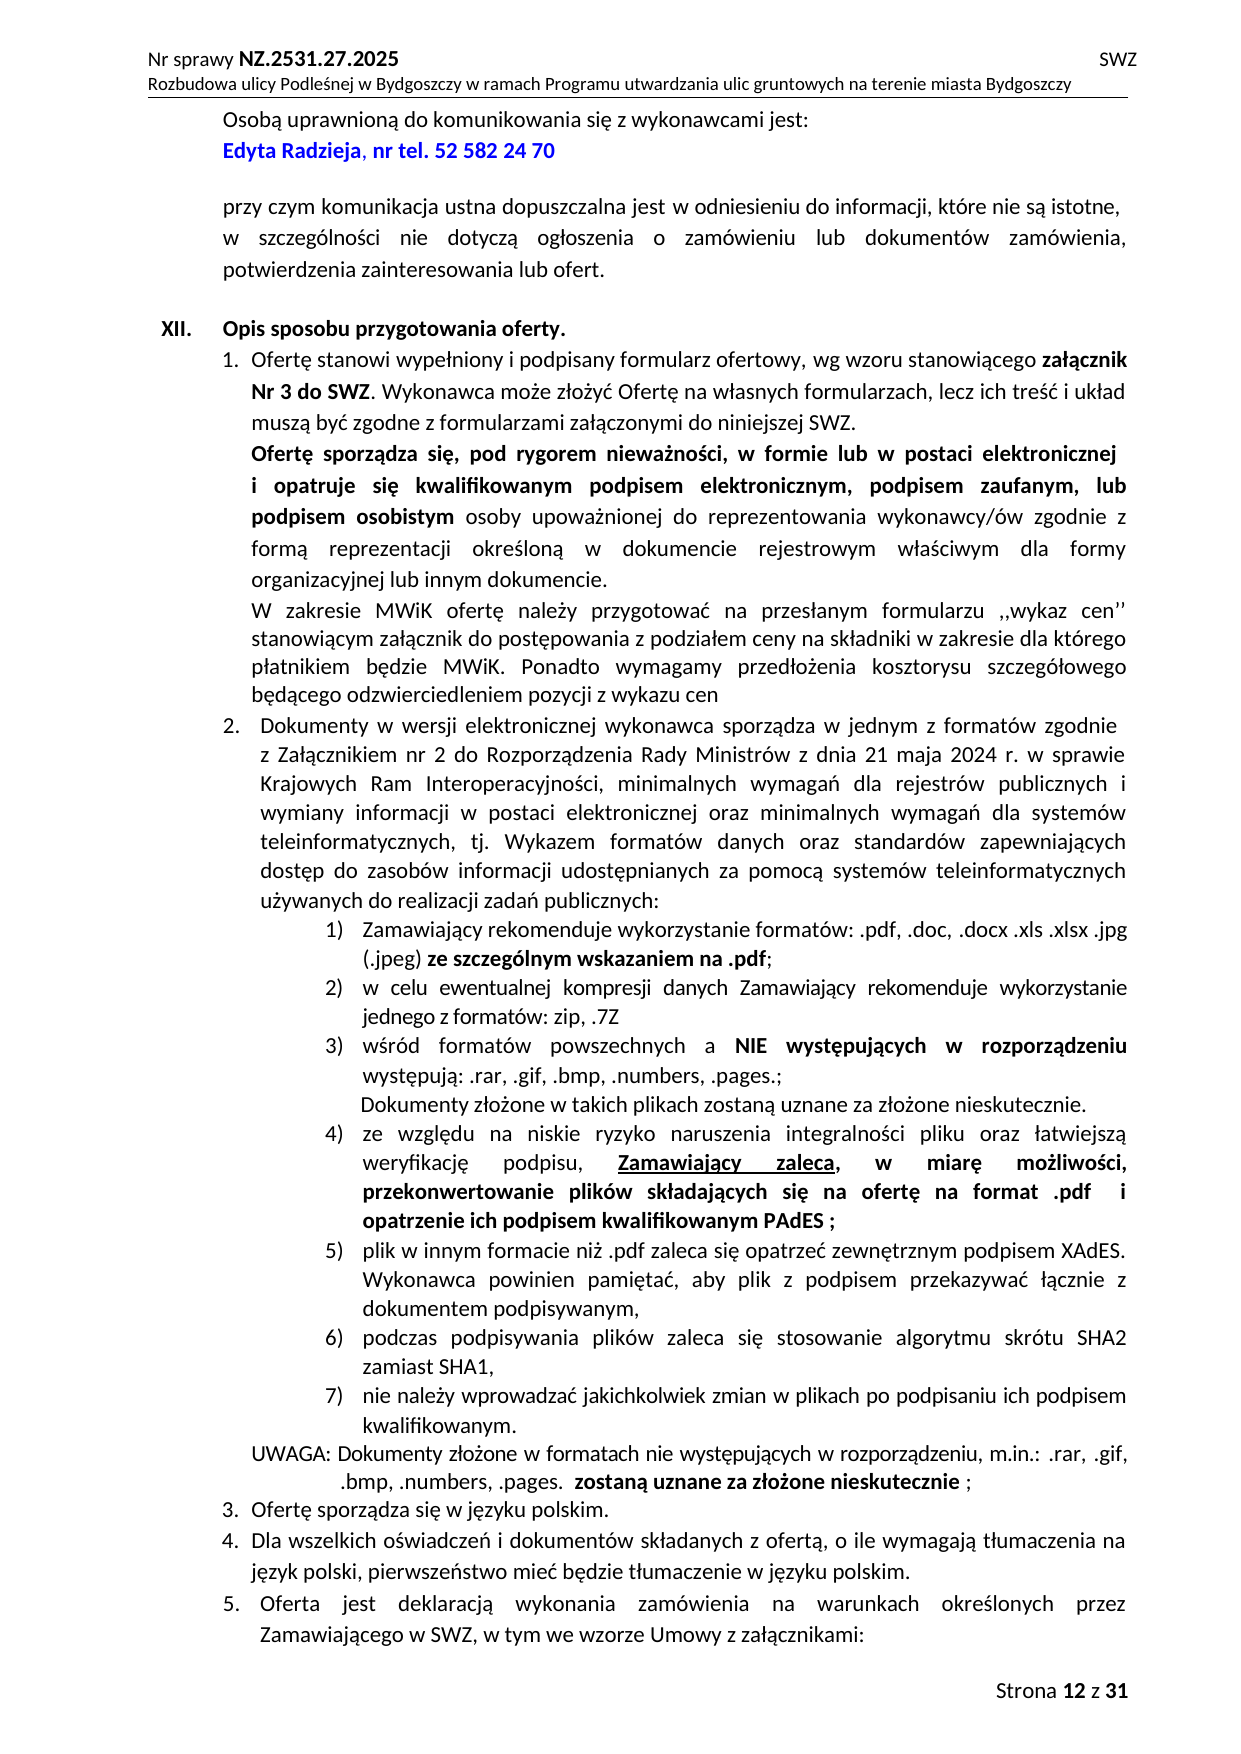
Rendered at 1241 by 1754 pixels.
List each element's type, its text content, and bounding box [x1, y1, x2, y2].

text przy czym komunikacja ustna dopuszczalna jest w odniesieniu do informacji, które nie są istotne, w szczególności nie dotyczą ogłoszenia o zamówieniu lub dokumentów zamówienia, potwierdzenia zainteresowania lub ofert. [223, 192, 1127, 283]
list Zamawiający rekomenduje wykorzystanie formatów: .pdf, .doc, .docx .xls .xlsx .jpg (.jpeg) ze szczególnym wskazaniem na .pdf; [325, 914, 1127, 972]
list plik w innym formacie niż .pdf zaleca się opatrzeć zewnętrznym podpisem XAdES. Wykonawca powinien pamiętać, aby plik z podpisem przekazywać łącznie z dokumentem podpisywanym, [325, 1234, 1127, 1322]
list podczas podpisywania plików zaleca się stosowanie algorytmu skrótu SHA2 zamiast SHA1, [325, 1322, 1127, 1380]
text W zakresie MWiK ofertę należy przygotować na przesłanym formularzu ,,wykaz cen’’ stanowiącym załącznik do postępowania z podziałem ceny na składniki w zakresie dla którego płatnikiem będzie MWiK. Ponadto wymagamy przedłożenia kosztorysu szczegółowego będącego odzwierciedleniem pozycji z wykazu cen [251, 596, 1127, 708]
list Ofertę sporządza się w języku polskim. [222, 1495, 1127, 1523]
list Ofertę stanowi wypełniony i podpisany formularz ofertowy, wg wzoru stanowiącego załącznik Nr 3 do SWZ. Wykonawca może złożyć Ofertę na własnych formularzach, lecz ich treść i układ muszą być zgodne z formularzami załączonymi do niniejszej SWZ. [222, 346, 1127, 436]
list Dla wszelkich oświadczeń i dokumentów składanych z ofertą, o ile wymagają tłumaczenia na język polski, pierwszeństwo mieć będzie tłumaczenie w języku polskim. [222, 1526, 1127, 1586]
list Opis sposobu przygotowania oferty. [192, 314, 1127, 342]
text UWAGA: Dokumenty złożone w formatach nie występujących w rozporządzeniu, m.in.: .rar, .gif, .bmp, .numbers, .pages. zostaną uznane za złożone nieskutecznie ; [251, 1439, 1128, 1495]
text Dokumenty złożone w takich plikach zostaną uznane za złożone nieskutecznie. [340, 1089, 1128, 1118]
list Dokumenty w wersji elektronicznej wykonawca sporządza w jednym z formatów zgodnie z Załącznikiem nr 2 do Rozporządzenia Rady Ministrów z dnia 21 maja 2024 r. w sprawie Krajowych Ram Interoperacyjności, minimalnych wymagań dla rejestrów publicznych i wymiany informacji w postaci elektronicznej oraz minimalnych wymagań dla systemów teleinformatycznych, tj. Wykazem formatów danych oraz standardów zapewniających dostęp do zasobów informacji udostępnianych za pomocą systemów teleinformatycznych używanych do realizacji zadań publicznych: [223, 709, 1127, 914]
list Oferta jest deklaracją wykonania zamówienia na warunkach określonych przez Zamawiającego w SWZ, w tym we wzorze Umowy z załącznikami: [223, 1589, 1127, 1648]
list ze względu na niskie ryzyko naruszenia integralności pliku oraz łatwiejszą weryfikację podpisu, Zamawiający zaleca, w miarę możliwości, przekonwertowanie plików składających się na ofertę na format .pdf i opatrzenie ich podpisem kwalifikowanym PAdES ; [325, 1118, 1127, 1234]
list w celu ewentualnej kompresji danych Zamawiający rekomenduje wykorzystanie jednego z formatów: zip, .7Z [325, 972, 1127, 1030]
list nie należy wprowadzać jakichkolwiek zmian w plikach po podpisaniu ich podpisem kwalifikowanym. [325, 1380, 1127, 1439]
text Osobą uprawnioną do komunikowania się z wykonawcami jest: [223, 105, 1127, 133]
list wśród formatów powszechnych a NIE występujących w rozporządzeniu występują: .rar, .gif, .bmp, .numbers, .pages.; [325, 1030, 1127, 1089]
text Edyta Radzieja, nr tel. 52 582 24 70 [223, 136, 1127, 164]
text Ofertę sporządza się, pod rygorem nieważności, w formie lub w postaci elektronicznej i opatruje się kwalifikowanym podpisem elektronicznym, podpisem zaufanym, lub podpisem osobistym osoby upoważnionej do reprezentowania wykonawcy/ów zgodnie z formą reprezentacji określoną w dokumencie rejestrowym właściwym dla formy organizacyjnej lub innym dokumencie. [251, 439, 1127, 593]
